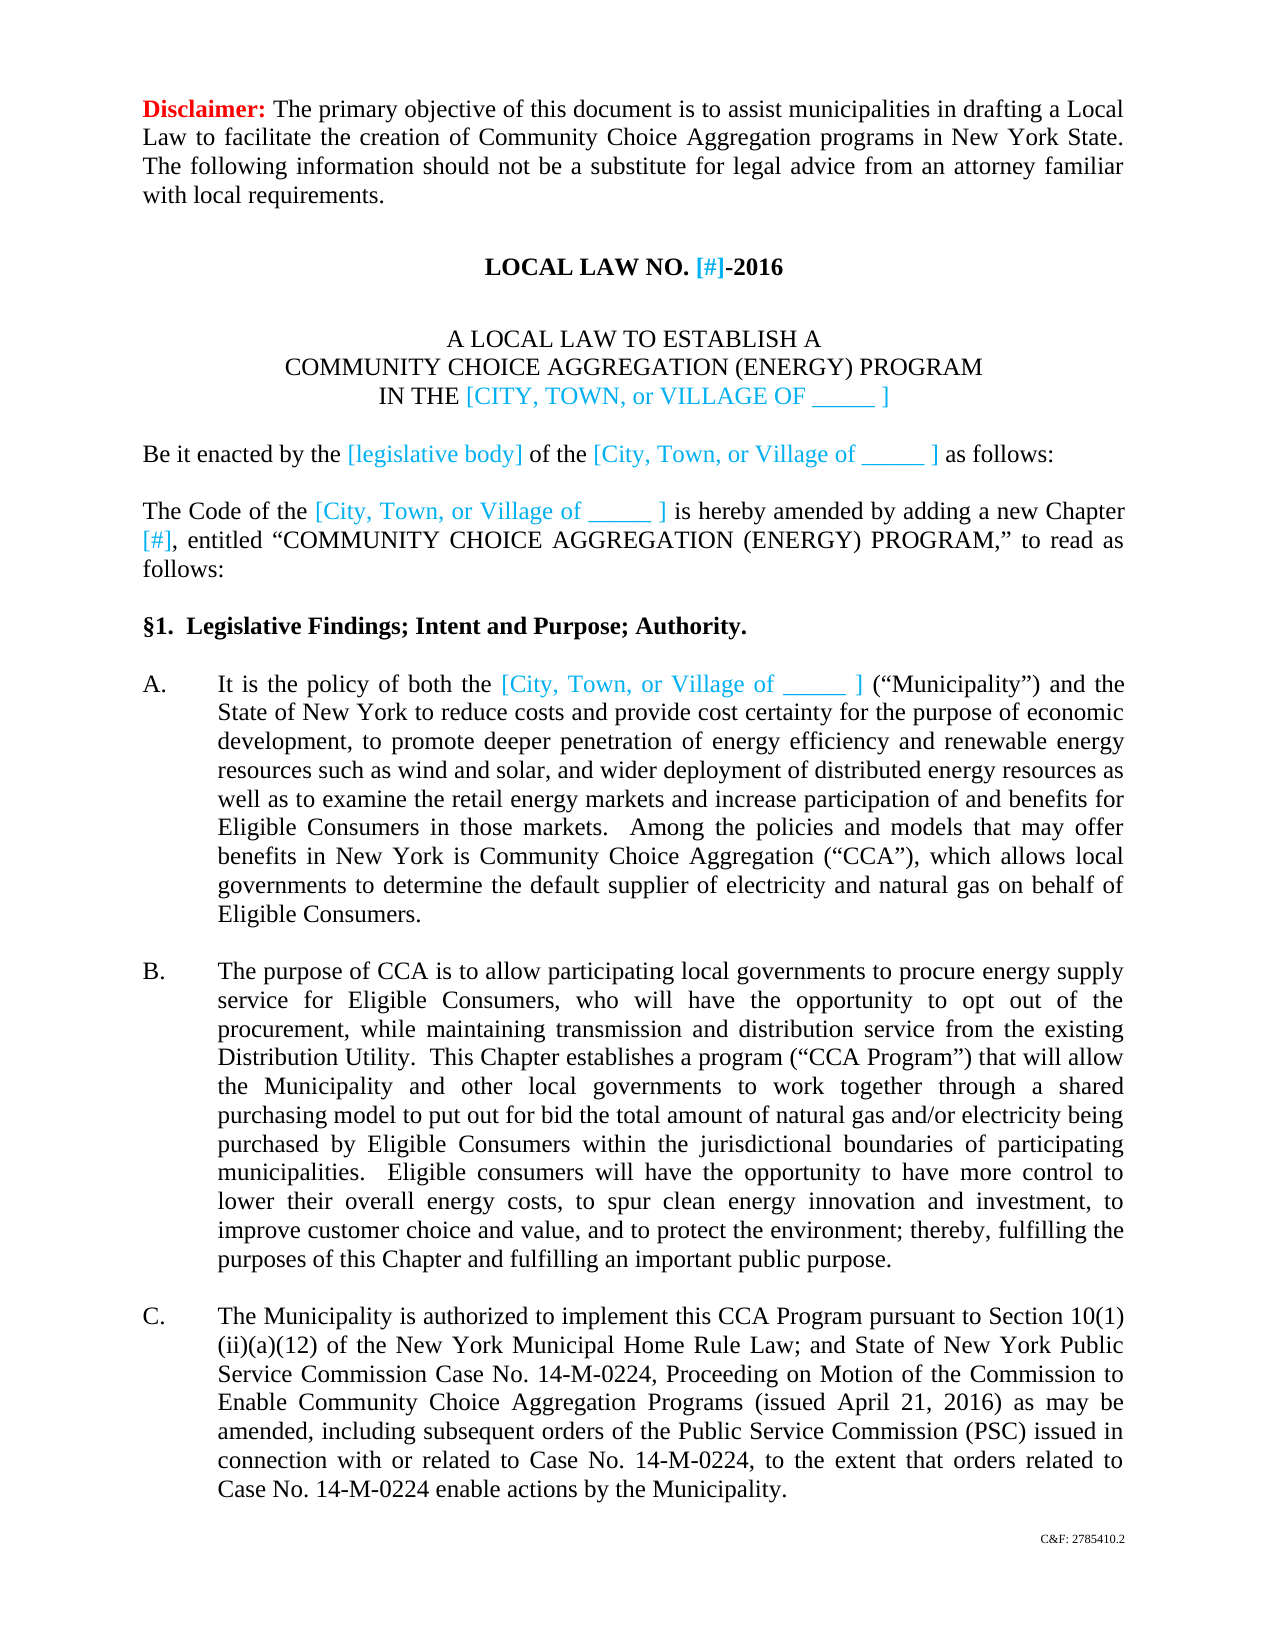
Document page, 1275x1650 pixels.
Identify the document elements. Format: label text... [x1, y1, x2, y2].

text §1. Legislative Findings; Intent and Purpose; Authority. [142, 611, 1125, 640]
text B. The purpose of CCA is to allow participating local governments to procure energy supply service for Eligible Consumers, who will have the opportunity to opt out of the procurement, while maintaining transmission and distribution service from the existing Distribution Utility. This Chapter establishes a program (“CCA Program”) that will allow the Municipality and other local governments to work together through a shared purchasing model to put out for bid the total amount of natural gas and/or electricity being purchased by Eligible Consumers within the jurisdictional boundaries of participating municipalities. Eligible consumers will have the opportunity to have more control to lower their overall energy costs, to spur clean energy innovation and investment, to improve customer choice and value, and to protect the environment; thereby, fulfilling the purposes of this Chapter and fulfilling an important public purpose. [142, 956, 1125, 1272]
text C. The Municipality is authorized to implement this CCA Program pursuant to Section 10(1)(ii)(a)(12) of the New York Municipal Home Rule Law; and State of New York Public Service Commission Case No. 14-M-0224, Proceeding on Motion of the Commission to Enable Community Choice Aggregation Programs (issued April 21, 2016) as may be amended, including subsequent orders of the Public Service Commission (PSC) issued in connection with or related to Case No. 14-M-0224, to the extent that orders related to Case No. 14-M-0224 enable actions by the Municipality. [142, 1301, 1125, 1502]
text A LOCAL LAW TO ESTABLISH A [142, 324, 1125, 352]
text The Code of the [City, Town, or Village of _____ ] is hereby amended by adding a new Chapter [#], entitled “COMMUNITY CHOICE AGGREGATION (ENERGY) PROGRAM,” to read as follows: [142, 496, 1125, 582]
text Be it enacted by the [legislative body] of the [City, Town, or Village of _____ ] as follows: [142, 439, 1125, 467]
text COMMUNITY CHOICE AGGREGATION (ENERGY) PROGRAM [142, 352, 1125, 381]
text Disclaimer: The primary objective of this document is to assist municipalities in drafting a Local Law to facilitate the creation of Community Choice Aggregation programs in New York State. The following information should not be a substitute for legal advice from an attorney familiar with local requirements. [142, 94, 1125, 209]
text LOCAL LAW NO. [#]-2016 [142, 252, 1125, 281]
text IN THE [CITY, TOWN, or VILLAGE OF _____ ] [142, 381, 1125, 410]
text A. It is the policy of both the [City, Town, or Village of _____ ] (“Municipality”) and the State of New York to reduce costs and provide cost certainty for the purpose of economic development, to promote deeper penetration of energy efficiency and renewable energy resources such as wind and solar, and wider deployment of distributed energy resources as well as to examine the retail energy markets and increase participation of and benefits for Eligible Consumers in those markets. Among the policies and models that may offer benefits in New York is Community Choice Aggregation (“CCA”), which allows local governments to determine the default supplier of electricity and natural gas on behalf of Eligible Consumers. [142, 669, 1125, 927]
